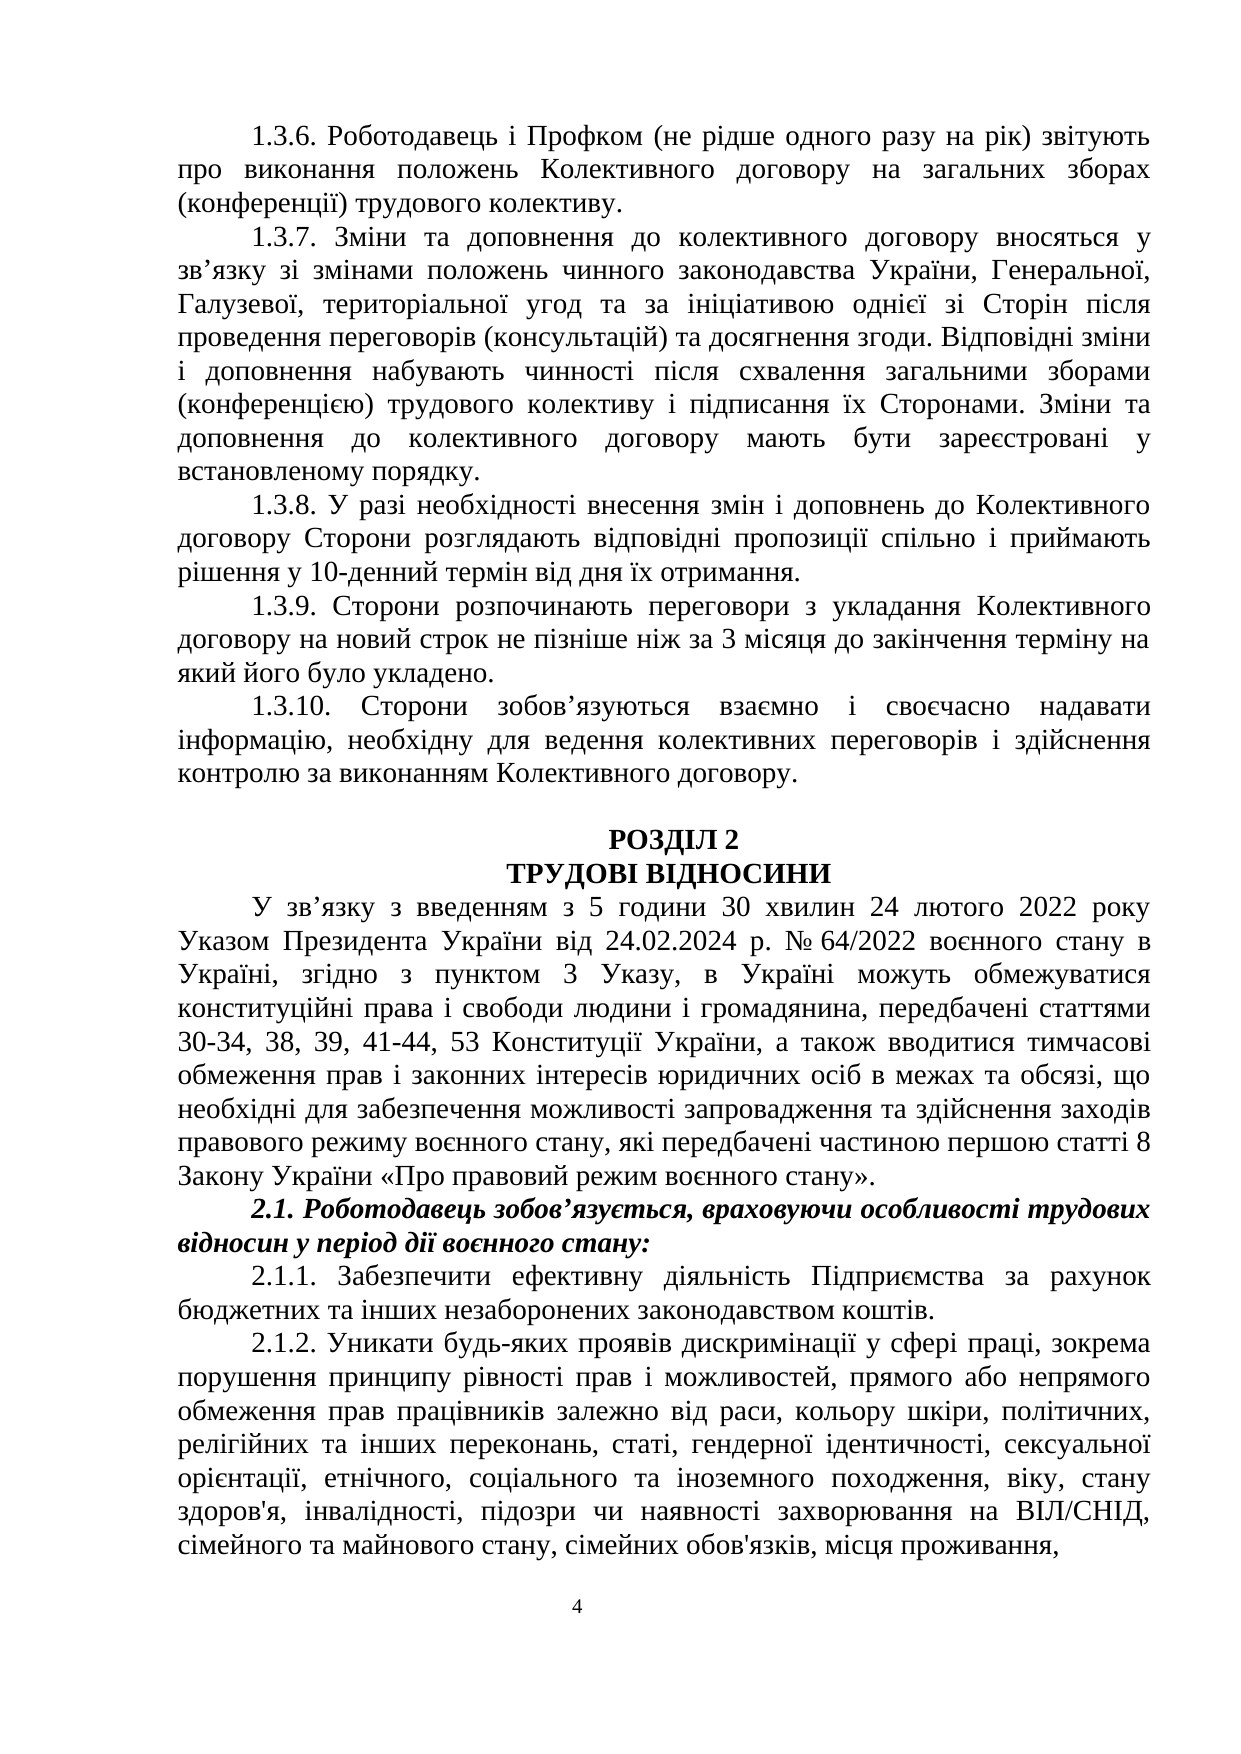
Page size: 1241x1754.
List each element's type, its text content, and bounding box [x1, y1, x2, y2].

text У зв’язку з введенням з 5 години 30 хвилин 24 лютого 2022 року Указом Президента України від 24.02.2024 р. № 64/2022 воєнного стану в Україні, згідно з пунктом 3 Указу, в Україні можуть обмежуватися конституційні права і свободи людини і громадянина, передбачені статтями 30-34, 38, 39, 41-44, 53 Конституції України, а також вводитися тимчасові обмеження прав і законних інтересів юридичних осіб в межах та обсязі, що необхідні для забезпечення можливості запровадження та здійснення заходів правового режиму воєнного стану, які передбачені частиною першою статті 8 Закону України «Про правовий режим воєнного стану». [177, 889, 1152, 1191]
text 1.3.9. Сторони розпочинають переговори з укладання Колективного договору на новий строк не пізніше ніж за 3 місяця до закінчення терміну на який його було укладено. [177, 588, 1152, 688]
text 2.1.2. Уникати будь-яких проявів дискримінації у сфері праці, зокрема порушення принципу рівності прав і можливостей, прямого або непрямого обмеження прав працівників залежно від раси, кольору шкіри, політичних, релігійних та інших переконань, статі, гендерної ідентичності, сексуальної орієнтації, етнічного, соціального та іноземного походження, віку, стану здоров'я, інвалідності, підозри чи наявності захворювання на ВІЛ/СНІД, сімейного та майнового стану, сімейних обов'язків, місця проживання, [177, 1326, 1152, 1560]
text 2.1.1. Забезпечити ефективну діяльність Підприємства за рахунок бюджетних та інших незаборонених законодавством коштів. [177, 1258, 1152, 1326]
text 1.3.10. Сторони зобов’язуються взаємно і своєчасно надавати інформацію, необхідну для ведення колективних переговорів і здійснення контролю за виконанням Колективного договору. [177, 688, 1152, 789]
text 1.3.8. У разі необхідності внесення змін і доповнень до Колективного договору Сторони розглядають відповідні пропозиції спільно і приймають рішення у 10-денний термін від дня їх отримання. [177, 487, 1152, 588]
text РОЗДІЛ 2 [177, 822, 1152, 856]
text ТРУДОВІ ВІДНОСИНИ [177, 856, 1152, 889]
text 2.1. Роботодавець зобов’язується, враховуючи особливості трудових відносин у період дії воєнного стану: [177, 1191, 1152, 1258]
text 4 [177, 1594, 1152, 1618]
text 1.3.6. Роботодавець і Профком (не рідше одного разу на рік) звітують про виконання положень Колективного договору на загальних зборах (конференції) трудового колективу. [177, 118, 1152, 219]
text 1.3.7. Зміни та доповнення до колективного договору вносяться у зв’язку зі змінами положень чинного законодавства України, Генеральної, Галузевої, територіальної угод та за ініціативою однієї зі Сторін після проведення переговорів (консультацій) та досягнення згоди. Відповідні зміни і доповнення набувають чинності після схвалення загальними зборами (конференцією) трудового колективу і підписання їх Сторонами. Зміни та доповнення до колективного договору мають бути зареєстровані у встановленому порядку. [177, 219, 1152, 487]
